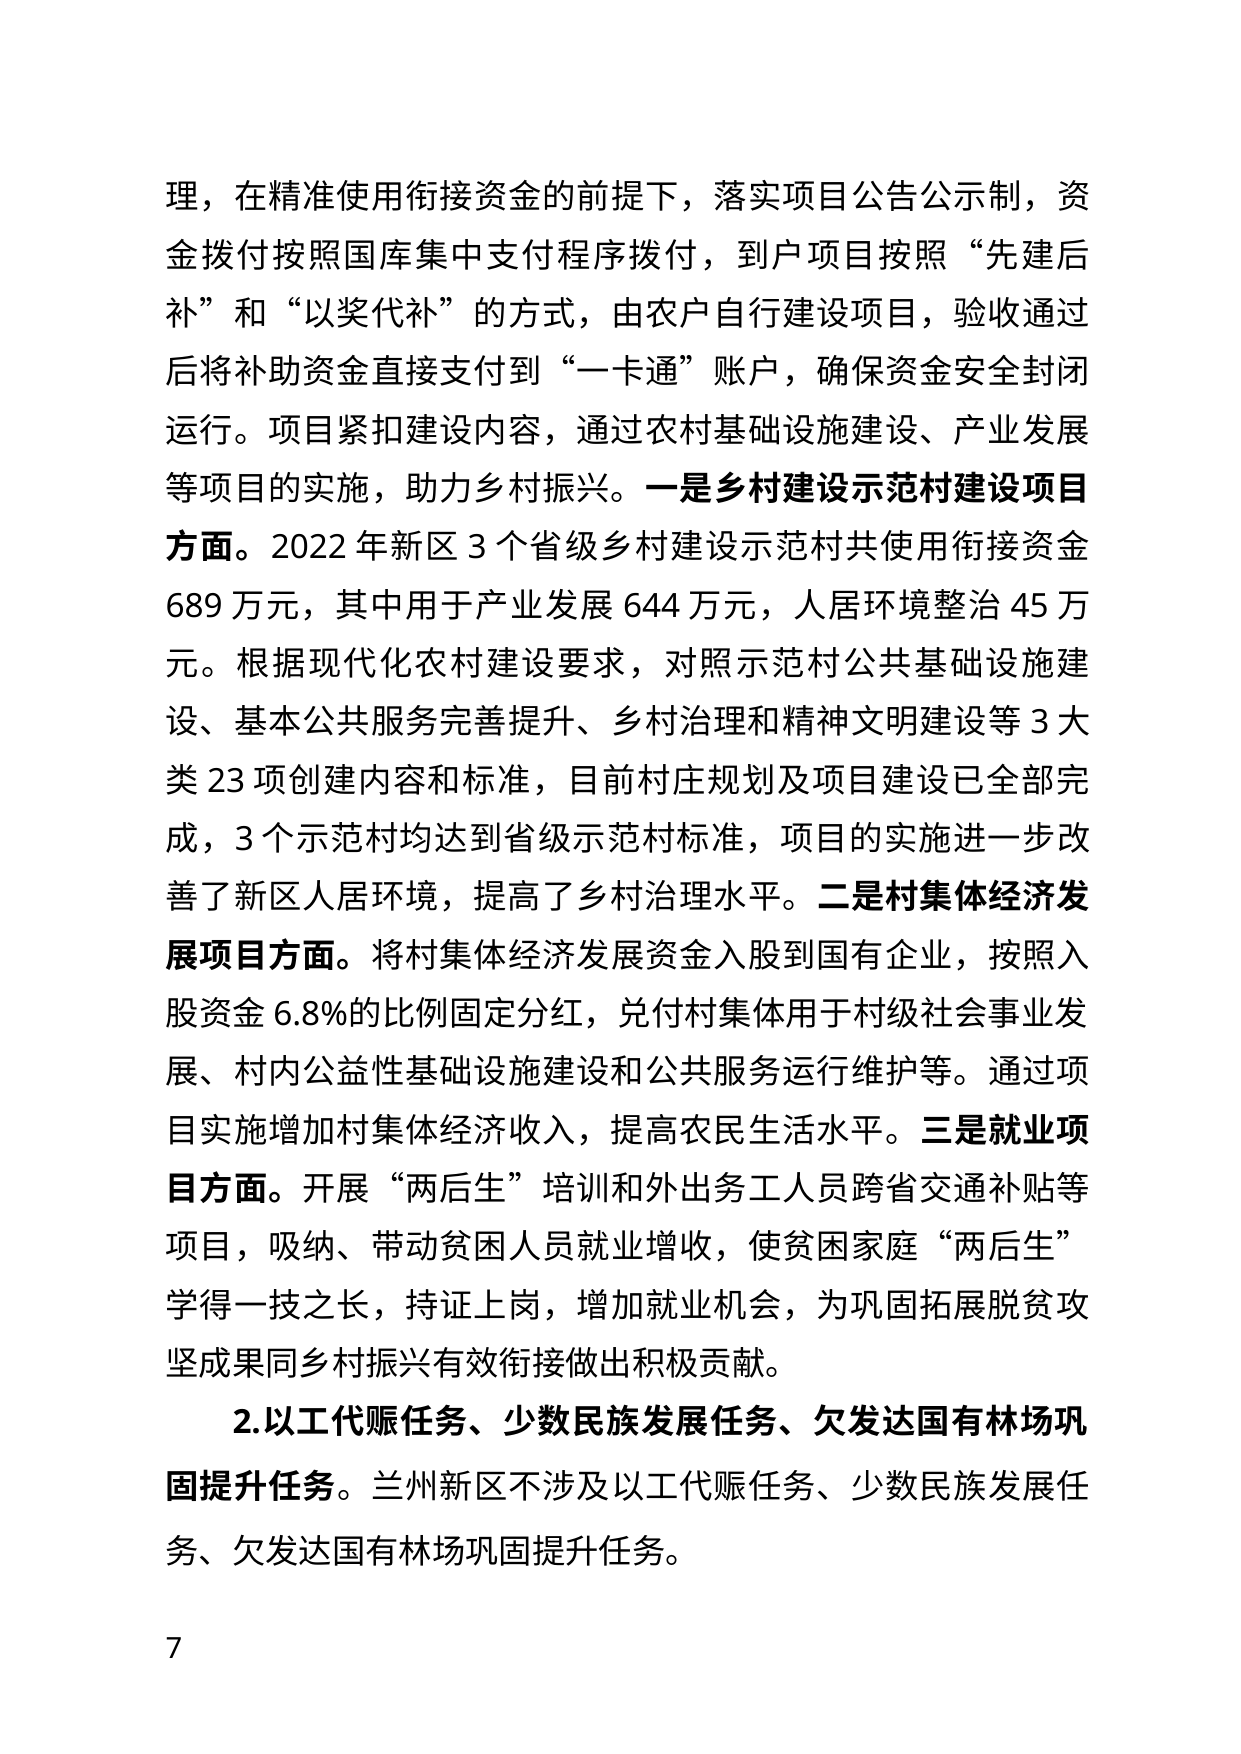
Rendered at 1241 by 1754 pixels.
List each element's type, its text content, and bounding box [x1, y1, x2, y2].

text 2.以工代赈任务、少数民族发展任务、欠发达国有林场巩固提升任务。兰州新区不涉及以工代赈任务、少数民族发展任务、欠发达国有林场巩固提升任务。 [165, 1508, 1090, 1582]
text 2.以工代赈任务、少数民族发展任务、欠发达国有林场巩固提升任务。兰州新区不涉及以工代赈任务、少数民族发展任务、欠发达国有林场巩固提升任务。 [165, 1387, 1090, 1460]
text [165, 162, 1090, 1387]
